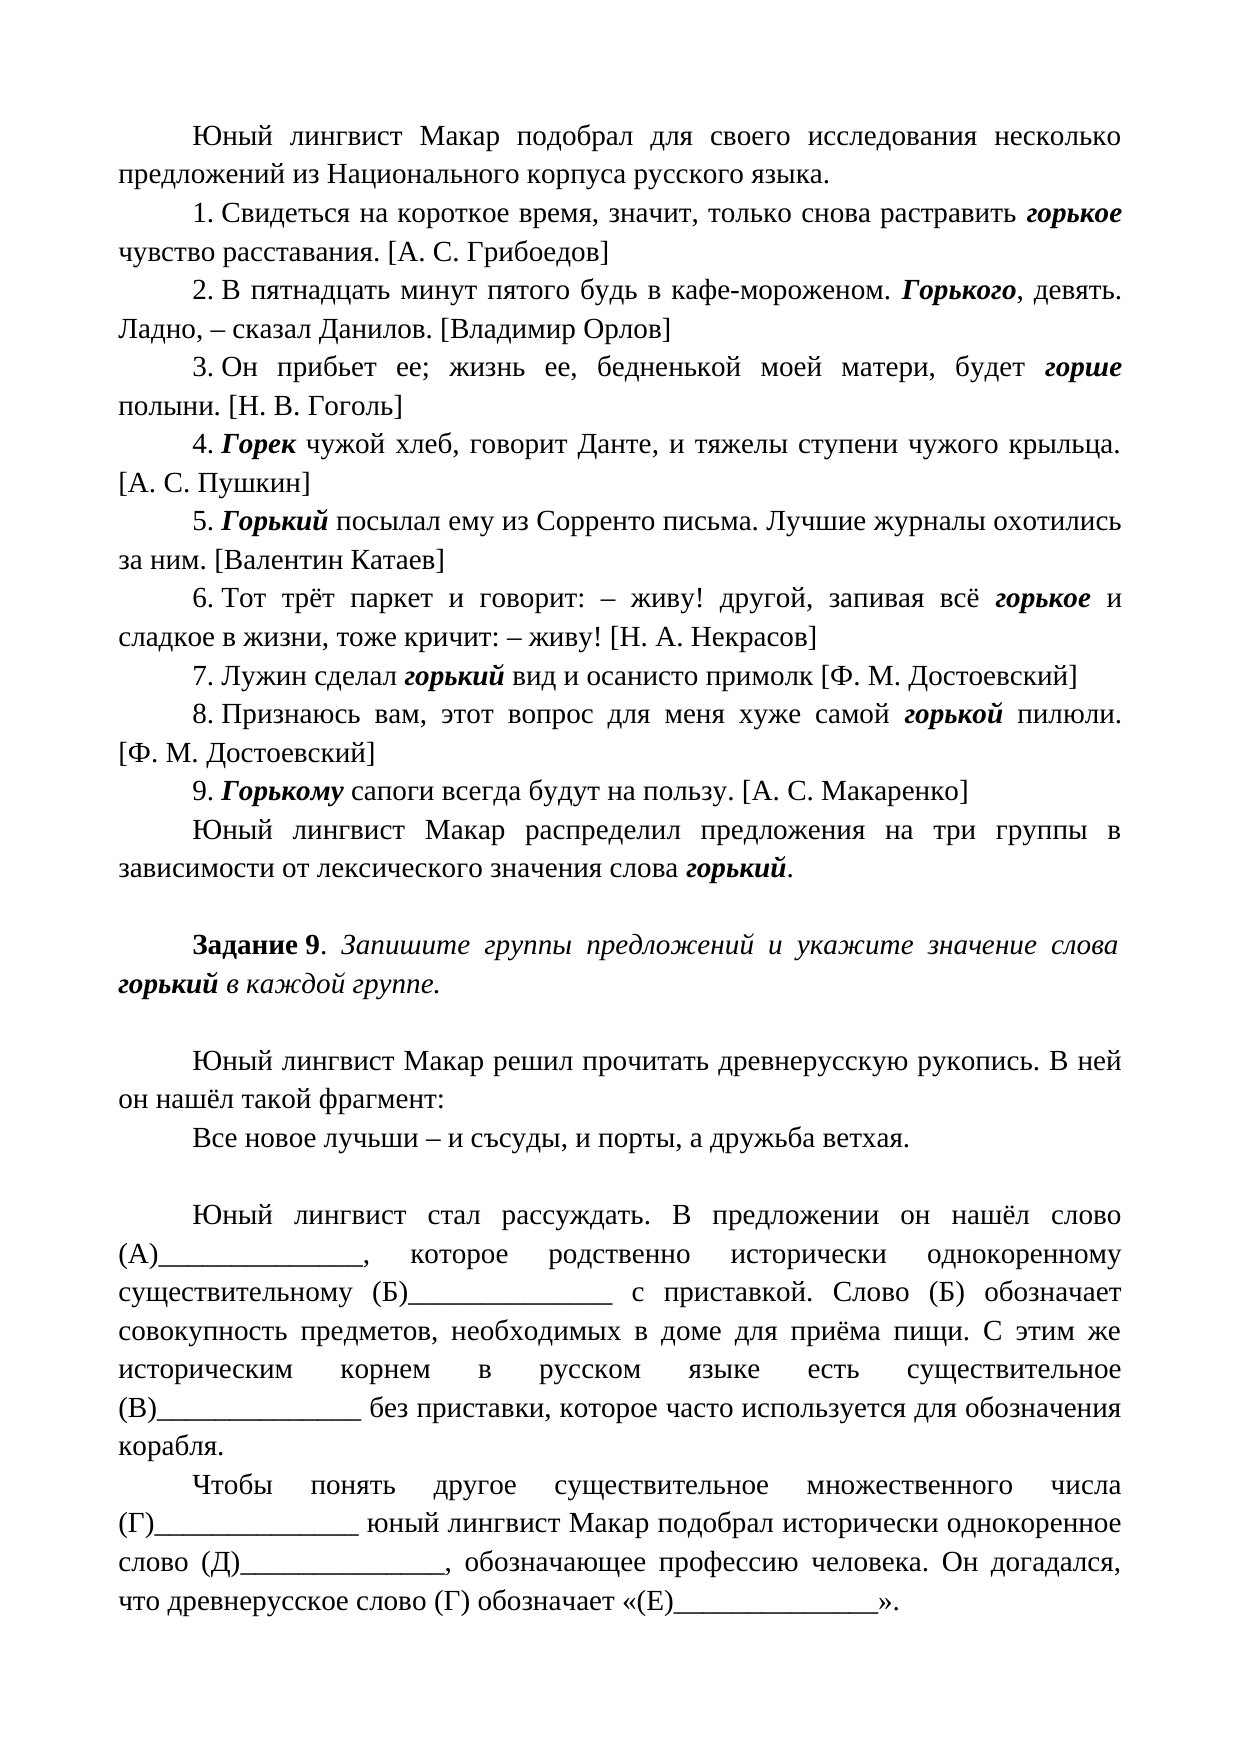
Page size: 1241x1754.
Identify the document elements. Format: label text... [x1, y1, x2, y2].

text Юный лингвист Макар подобрал для своего исследования несколько предложений из Национального корпуса русского языка. [118, 118, 1122, 190]
text Юный лингвист Макар распределил предложения на три группы в зависимости от лексического значения слова горький. [118, 812, 1122, 884]
text 6. Тот трёт паркет и говорит: – живу! другой, запивая всё горькое и сладкое в жизни, тоже кричит: – живу! [Н. А. Некрасов] [118, 581, 1122, 653]
text 1. Свидеться на короткое время, значит, только снова растравить горькое чувство расставания. [А. С. Грибоедов] [118, 195, 1122, 267]
text 4. Горек чужой хлеб, говорит Данте, и тяжелы ступени чужого крыльца. [А. С. Пушкин] [118, 426, 1122, 498]
text Все новое лучьши – и съсуды, и порты, а дружьба ветхая. [118, 1120, 1122, 1154]
text 9. Горькому сапоги всегда будут на пользу. [А. С. Макаренко] [118, 773, 1122, 807]
text Чтобы понять другое существительное множественного числа (Г)______________ юный лингвист Макар подобрал исторически однокоренное слово (Д)______________, обозначающее профессию человека. Он догадался, что древнерусское слово (Г) обозначает «(Е)______________». [118, 1467, 1122, 1616]
text 2. В пятнадцать минут пятого будь в кафе-мороженом. Горького, девять. Ладно, – сказал Данилов. [Владимир Орлов] [118, 272, 1122, 344]
text Юный лингвист Макар решил прочитать древнерусскую рукопись. В ней он нашёл такой фрагмент: [118, 1043, 1122, 1115]
text 8. Признаюсь вам, этот вопрос для меня хуже самой горькой пилюли. [Ф. М. Достоевский] [118, 696, 1122, 768]
text 5. Горький посылал ему из Сорренто письма. Лучшие журналы охотились за ним. [Валентин Катаев] [118, 503, 1122, 576]
text 3. Он прибьет ее; жизнь ее, бедненькой моей матери, будет горше полыни. [Н. В. Гоголь] [118, 349, 1122, 421]
text Задание 9. Запишите группы предложений и укажите значение слова горький в каждой группе. [118, 927, 1122, 999]
text Юный лингвист стал рассуждать. В предложении он нашёл слово (А)______________, которое родственно исторически однокоренному существительному (Б)______________ с приставкой. Слово (Б) обозначает совокупность предметов, необходимых в доме для приёма пищи. С этим же историческим корнем в русском языке есть существительное (В)______________ без приставки, которое часто используется для обозначения корабля. [118, 1197, 1122, 1462]
text 7. Лужин сделал горький вид и осанисто примолк [Ф. М. Достоевский] [118, 658, 1122, 691]
